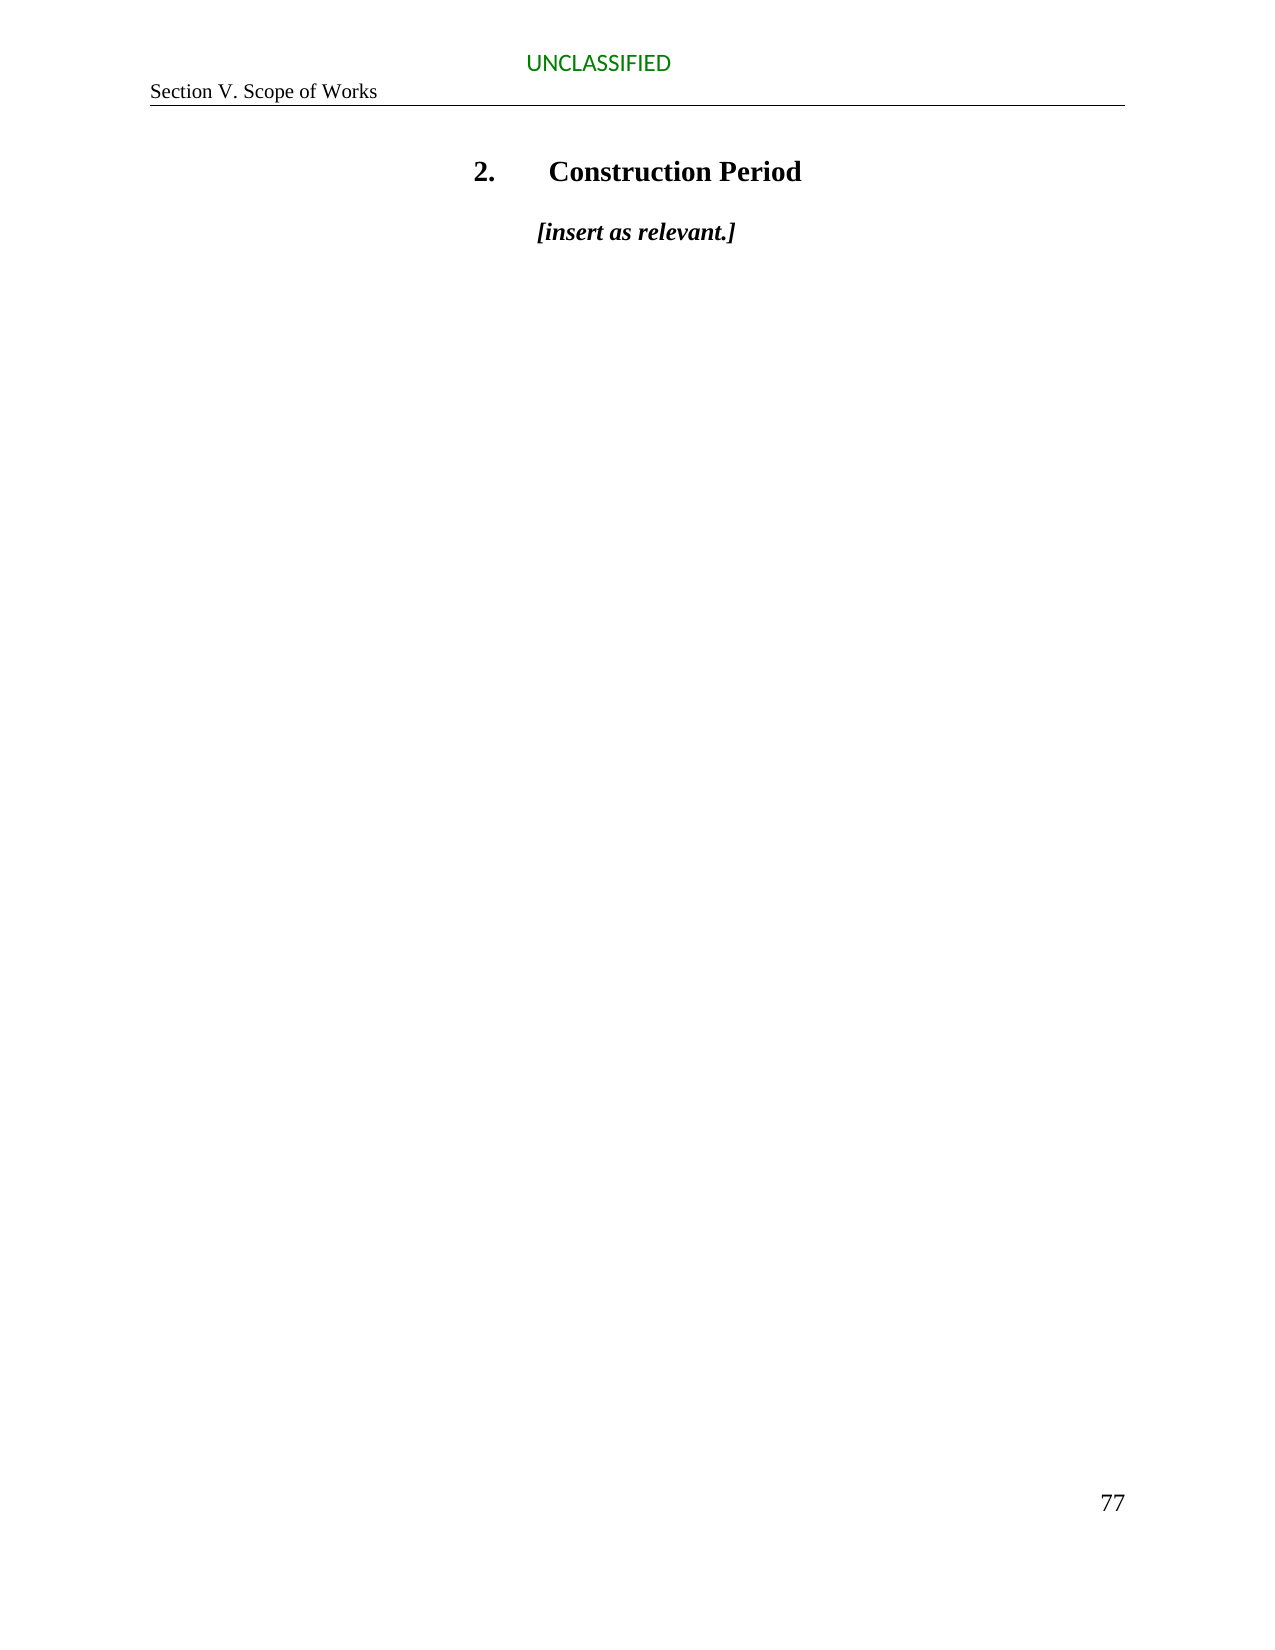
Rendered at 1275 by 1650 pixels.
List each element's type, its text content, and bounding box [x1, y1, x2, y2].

text 2. Construction Period [150, 154, 1125, 188]
text [insert as relevant.] [150, 217, 1125, 246]
